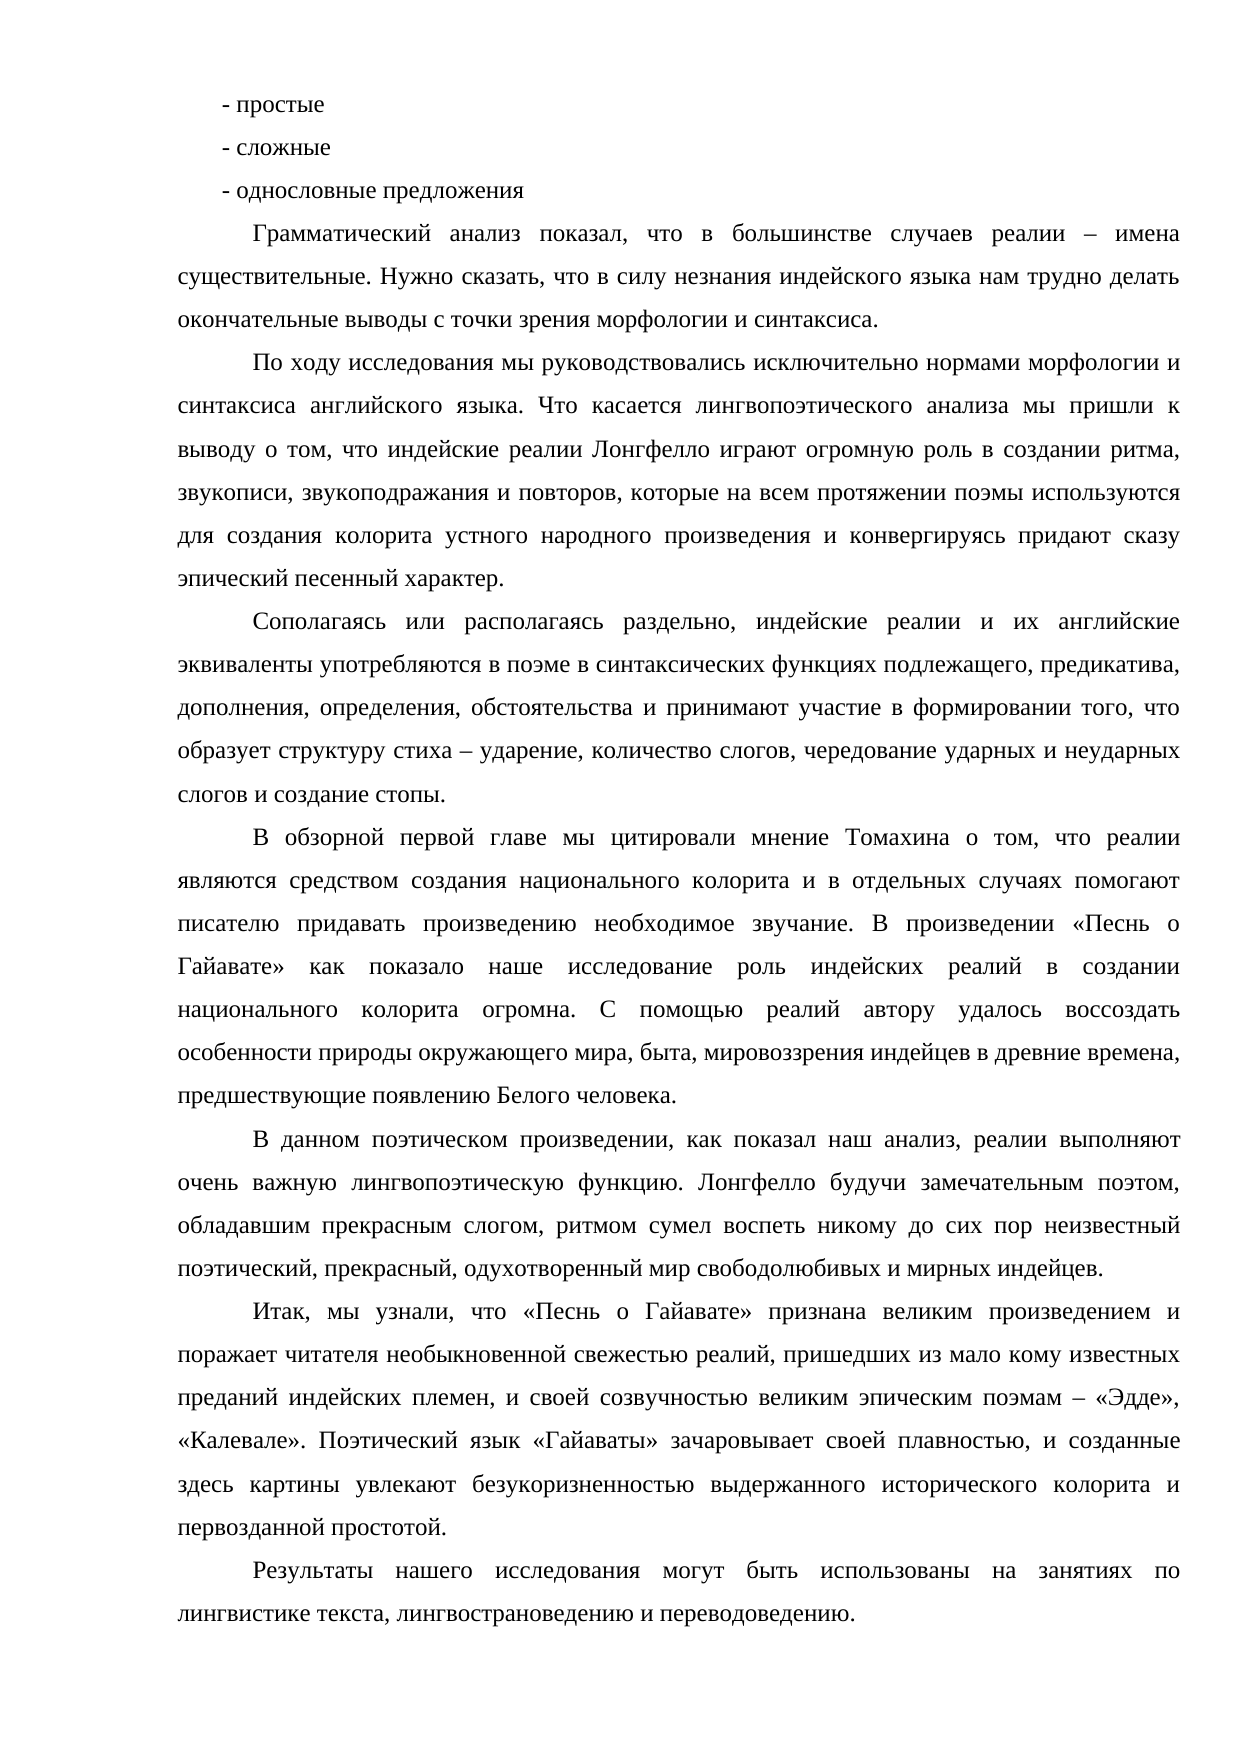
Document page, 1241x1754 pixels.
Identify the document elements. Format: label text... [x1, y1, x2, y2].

text Сополагаясь или располагаясь раздельно, индейские реалии и их английские эквиваленты употребляются в поэме в синтаксических функциях подлежащего, предикатива, дополнения, определения, обстоятельства и принимают участие в формировании того, что образует структуру стиха – ударение, количество слогов, чередование ударных и неударных слогов и создание стопы. [177, 606, 1181, 807]
text По ходу исследования мы руководствовались исключительно нормами морфологии и синтаксиса английского языка. Что касается лингвопоэтического анализа мы пришли к выводу о том, что индейские реалии Лонгфелло играют огромную роль в создании ритма, звукописи, звукоподражания и повторов, которые на всем протяжении поэмы используются для создания колорита устного народного произведения и конвергируясь придают сказу эпический песенный характер. [177, 347, 1181, 592]
text В обзорной первой главе мы цитировали мнение Томахина о том, что реалии являются средством создания национального колорита и в отдельных случаях помогают писателю придавать произведению необходимое звучание. В произведении «Песнь о Гайавате» как показало наше исследование роль индейских реалий в создании национального колорита огромна. С помощью реалий автору удалось воссоздать особенности природы окружающего мира, быта, мировоззрения индейцев в древние времена, предшествующие появлению Белого человека. [177, 822, 1181, 1109]
text Итак, мы узнали, что «Песнь о Гайавате» признана великим произведением и поражает читателя необыкновенной свежестью реалий, пришедших из мало кому известных преданий индейских племен, и своей созвучностью великим эпическим поэмам – «Эдде», «Калевале». Поэтический язык «Гайаваты» зачаровывает своей плавностью, и созданные здесь картины увлекают безукоризненностью выдержанного исторического колорита и первозданной простотой. [177, 1296, 1181, 1541]
text Грамматический анализ показал, что в большинстве случаев реалии – имена существительные. Нужно сказать, что в силу незнания индейского языка нам трудно делать окончательные выводы с точки зрения морфологии и синтаксиса. [177, 218, 1181, 333]
text - простые [222, 89, 1181, 117]
text - однословные предложения [222, 175, 1181, 204]
text Результаты нашего исследования могут быть использованы на занятиях по лингвистике текста, лингвострановедению и переводоведению. [177, 1555, 1181, 1627]
text - сложные [222, 132, 1181, 161]
text В данном поэтическом произведении, как показал наш анализ, реалии выполняют очень важную лингвопоэтическую функцию. Лонгфелло будучи замечательным поэтом, обладавшим прекрасным слогом, ритмом сумел воспеть никому до сих пор неизвестный поэтический, прекрасный, одухотворенный мир свободолюбивых и мирных индейцев. [177, 1124, 1181, 1282]
